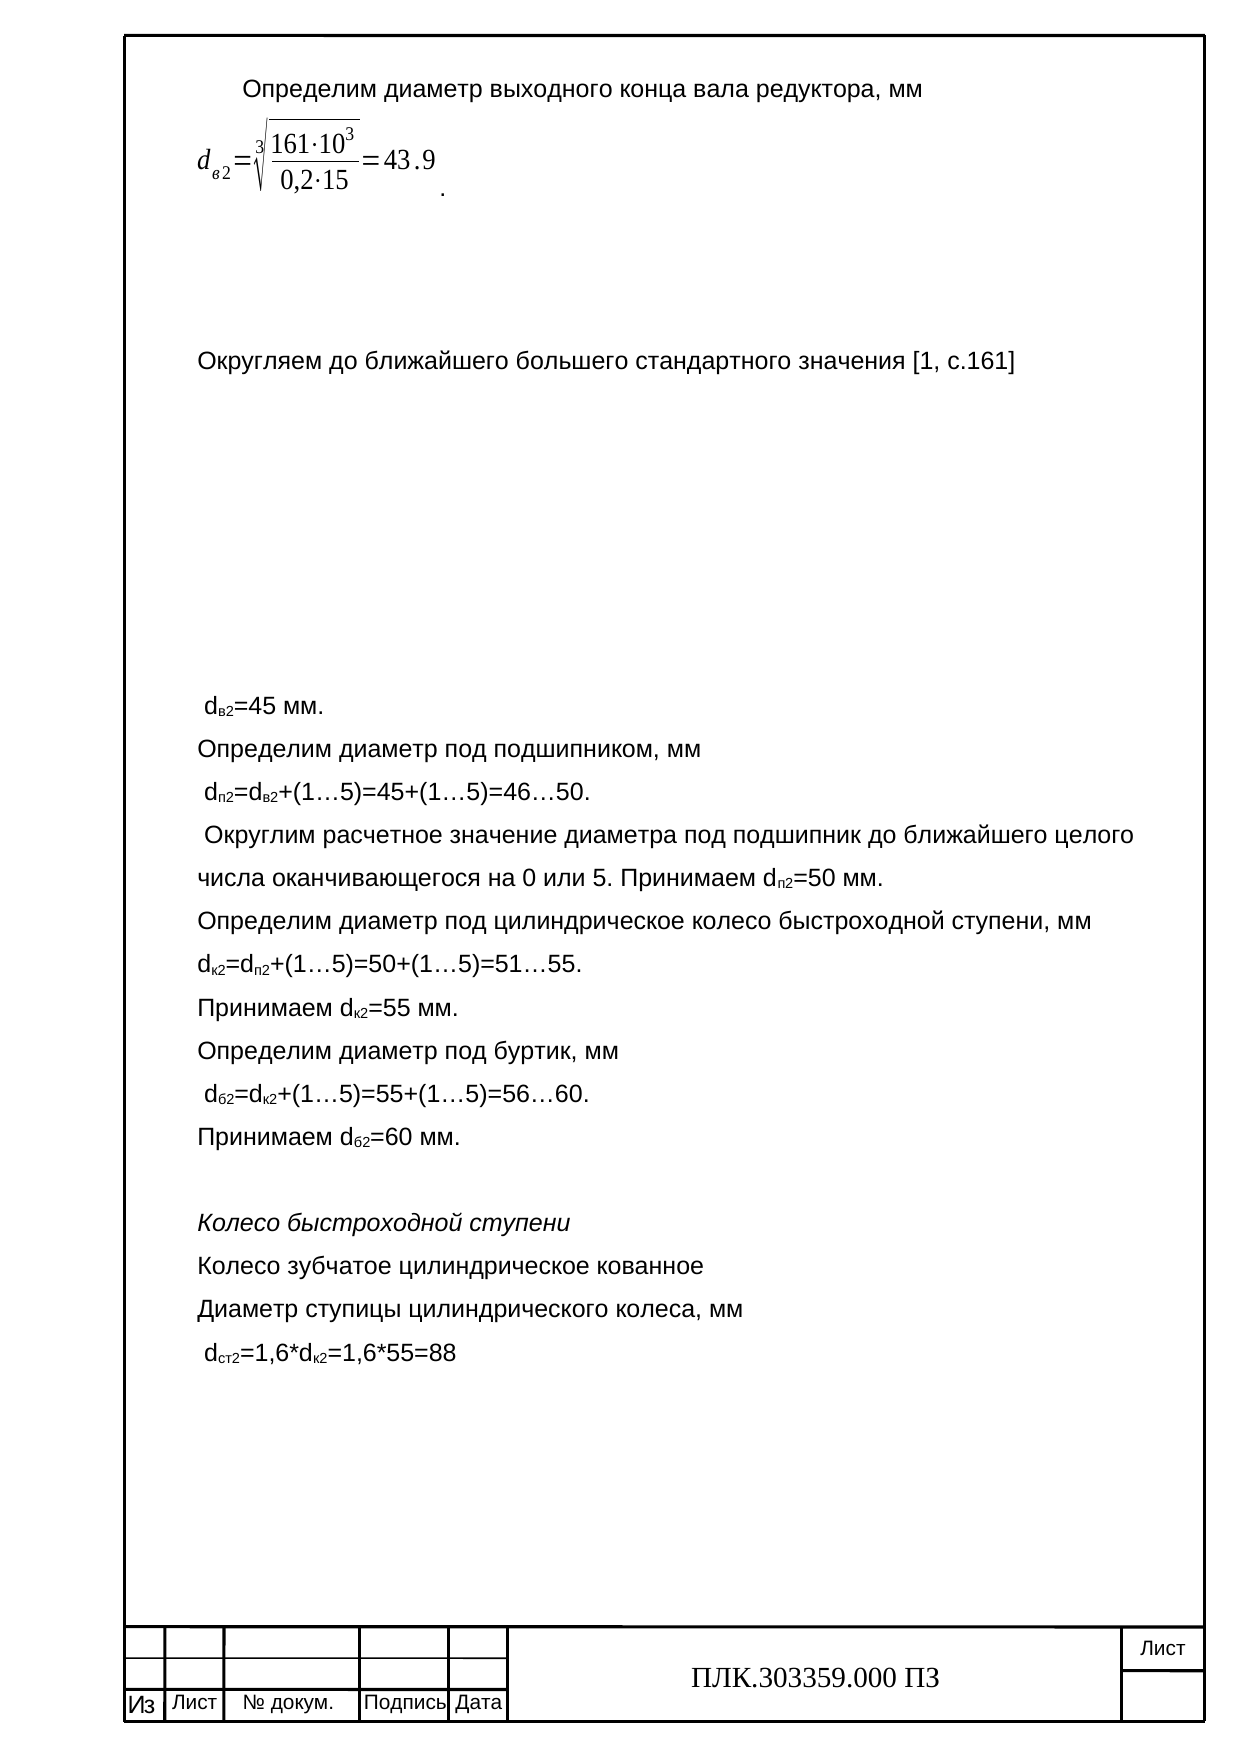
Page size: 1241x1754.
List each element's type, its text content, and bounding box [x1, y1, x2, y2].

text Колесо быстроходной ступени [197, 1208, 1152, 1237]
text Округлим расчетное значение диаметра под подшипник до ближайшего целого числа оканчивающегося на 0 или 5. Принимаем dп2=50 мм. [197, 820, 1152, 892]
text Принимаем dб2=60 мм. [197, 1122, 1152, 1151]
text dб2=dк2+(1…5)=55+(1…5)=56…60. [197, 1079, 1152, 1108]
text Определим диаметр под буртик, мм [197, 1036, 1152, 1064]
text Колесо зубчатое цилиндрическое кованное [197, 1251, 1152, 1280]
text Определим диаметр под цилиндрическое колесо быстроходной ступени, мм dк2=dп2+(1…5)=50+(1…5)=51…55. [197, 906, 1152, 978]
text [197, 1338, 1152, 1582]
text Определим диаметр выходного конца вала редуктора, мм [159, 74, 1152, 103]
text dв2=45 мм. [197, 691, 1152, 719]
text Диаметр ступицы цилиндрического колеса, мм [197, 1294, 1152, 1323]
text Принимаем dк2=55 мм. [197, 993, 1152, 1021]
text dп2=dв2+(1…5)=45+(1…5)=46…50. [197, 777, 1152, 806]
text Определим диаметр под подшипником, мм [197, 734, 1152, 763]
text Округляем до ближайшего большего стандартного значения [1, с.161] [197, 346, 1152, 676]
text . [197, 117, 1152, 331]
